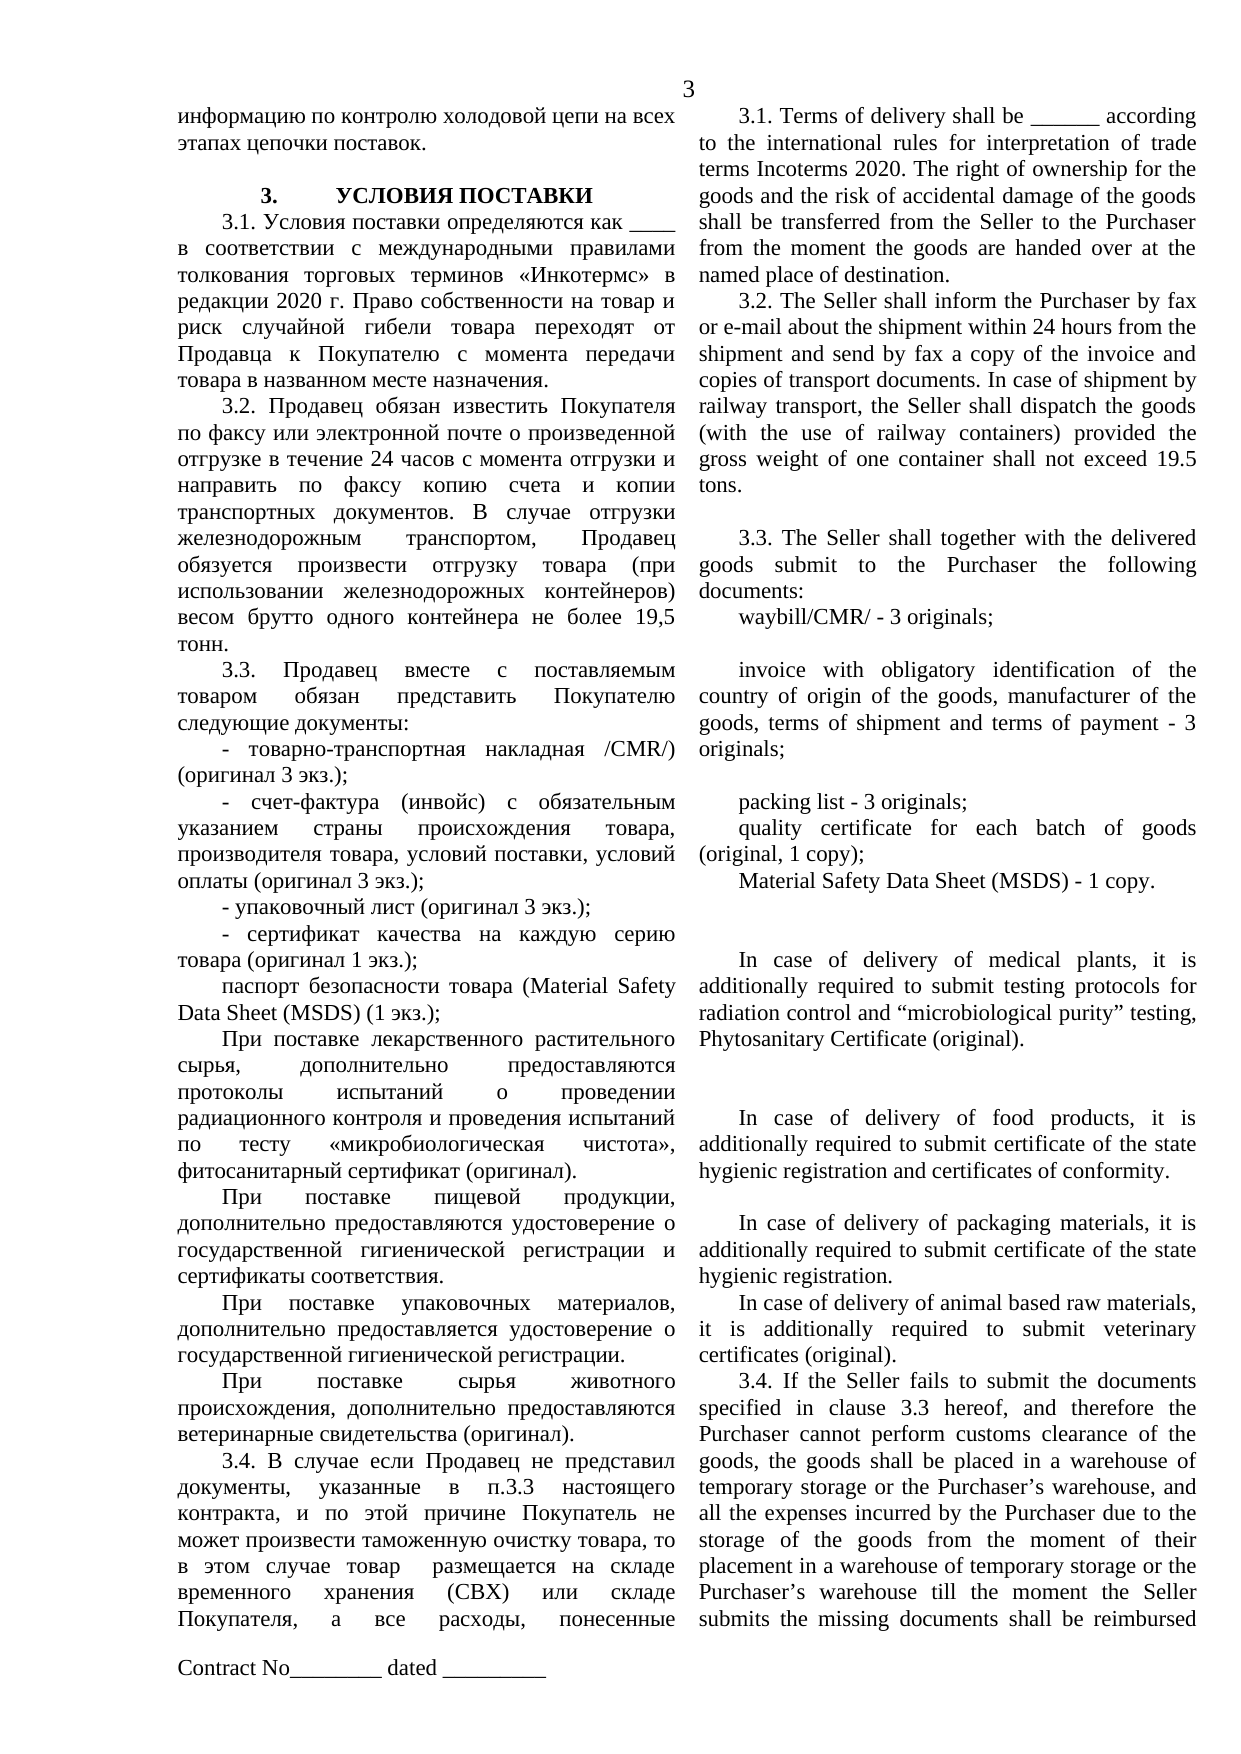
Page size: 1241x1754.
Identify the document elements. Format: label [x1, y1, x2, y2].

table_cell [166, 103, 687, 1631]
table_cell [687, 103, 1208, 1631]
